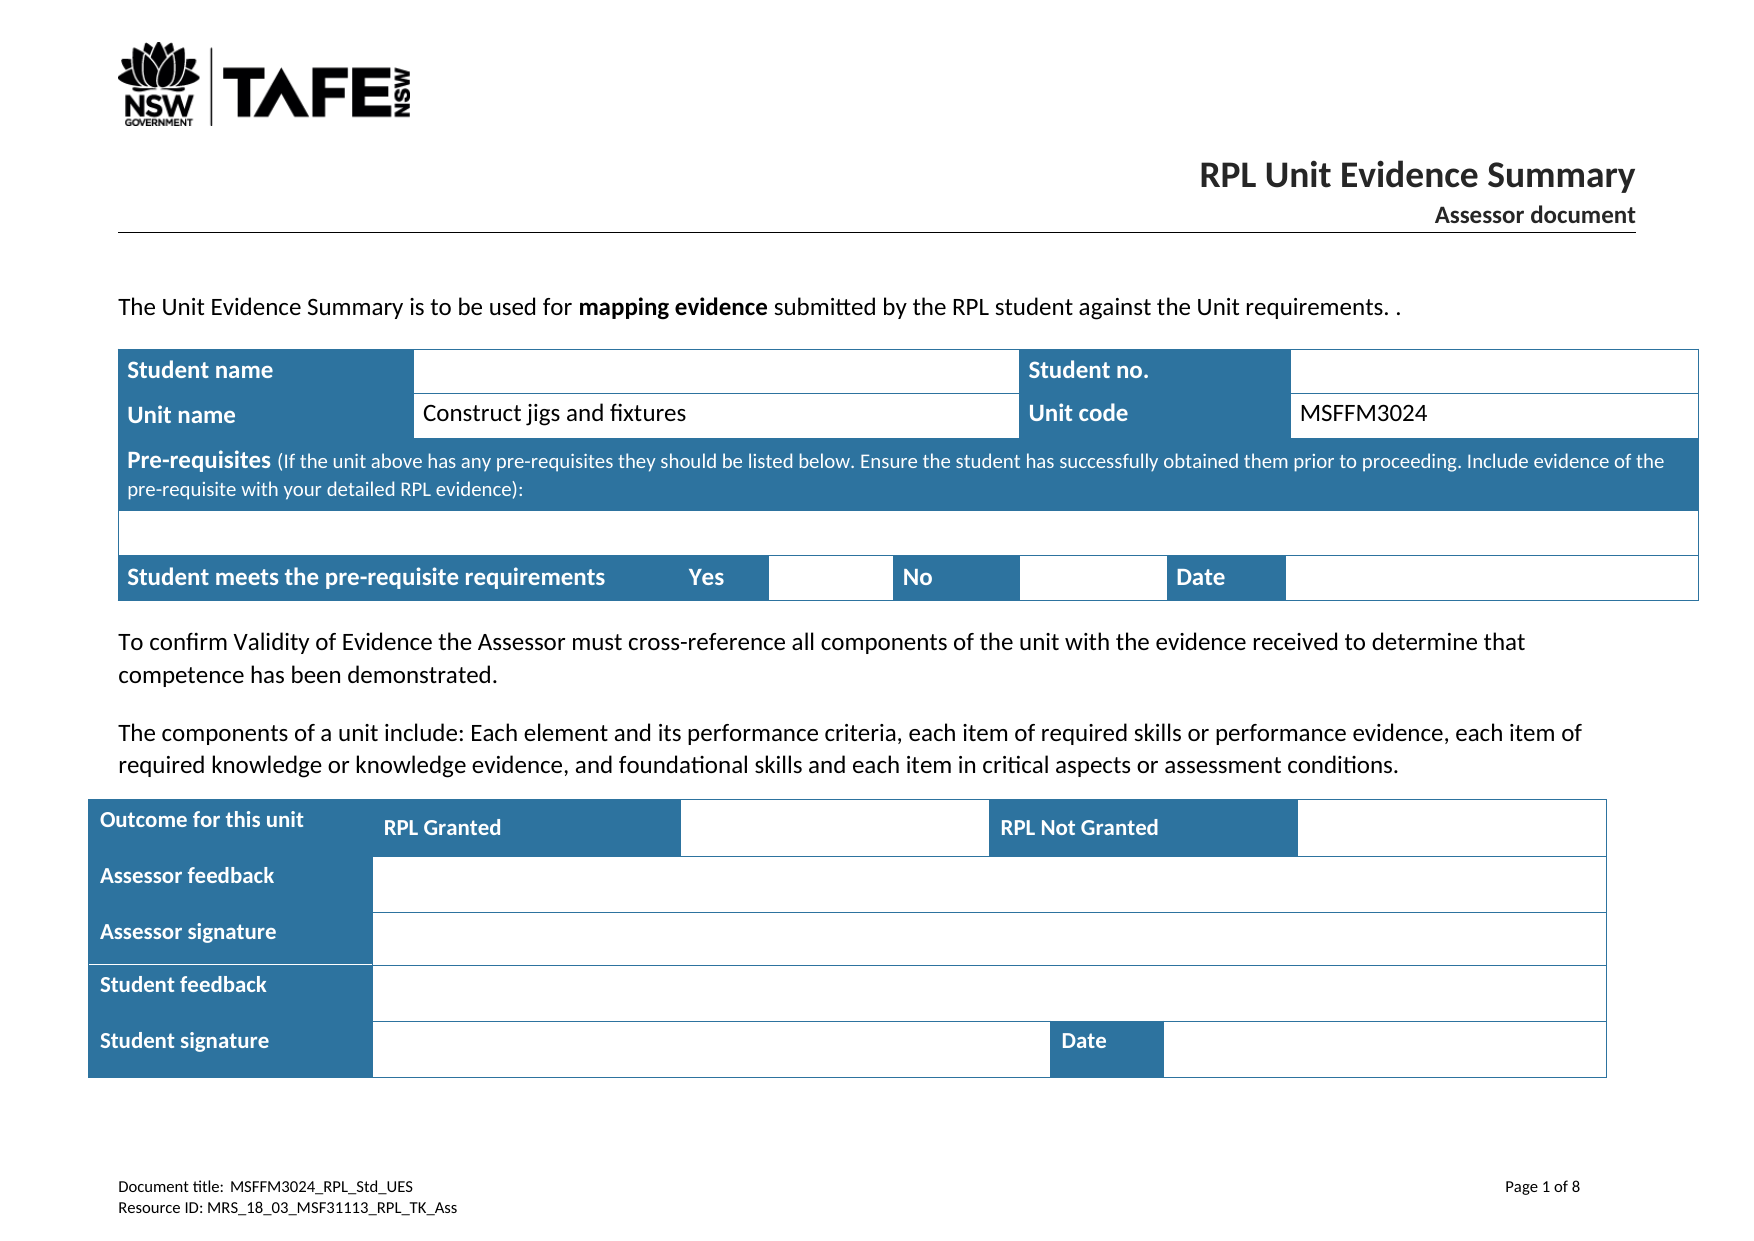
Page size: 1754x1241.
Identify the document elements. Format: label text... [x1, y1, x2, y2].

table_cell Construct jigs and fixtures [414, 394, 1019, 438]
table_cell Student meets the pre-requisite requirements [119, 556, 635, 600]
table_header [1298, 800, 1606, 856]
table_header [681, 800, 989, 856]
table_cell [373, 966, 1606, 1021]
table_cell Assessor feedback [89, 857, 372, 912]
table_header RPL Not Granted [990, 800, 1297, 856]
table_cell [1164, 1022, 1606, 1077]
table_cell Pre-requisites (If the unit above has any pre-requisites they should be listed below. Ensure the student has successfully obtained them prior to proceeding. Include evidence of the pre-requisite with your detailed RPL evidence): [119, 439, 1698, 510]
text The Unit Evidence Summary is to be used for mapping evidence submitted by the RPL student against the Unit requirements. . [118, 291, 1636, 321]
table_cell [373, 857, 1606, 912]
table_header Outcome for this unit [89, 800, 372, 856]
table_header Student no. [1020, 350, 1290, 393]
table_header [414, 350, 1019, 393]
table_cell [119, 511, 1698, 555]
table_cell Student feedback [89, 966, 372, 1021]
table_cell Assessor signature [89, 913, 372, 964]
table_header Student name [119, 350, 413, 393]
table_cell [769, 556, 893, 600]
table_cell Date [1051, 1022, 1163, 1077]
table_cell Date [1168, 556, 1285, 600]
text The components of a unit include: Each element and its performance criteria, each item of required skills or performance evidence, each item of required knowledge or knowledge evidence, and foundational skills and each item in critical aspects or assessment conditions. [118, 717, 1636, 780]
table_header [1291, 350, 1698, 393]
text To confirm Validity of Evidence the Assessor must cross-reference all components of the unit with the evidence received to determine that competence has been demonstrated. [118, 626, 1636, 689]
table_cell Unit code [1020, 394, 1290, 438]
table_cell Unit name [119, 394, 413, 438]
table_cell [1020, 556, 1167, 600]
table_header RPL Granted [373, 800, 680, 856]
table_cell MSFFM3024 [1291, 394, 1698, 438]
table_cell [1286, 556, 1698, 600]
picture [118, 42, 410, 126]
table_cell Yes [636, 556, 768, 600]
table_cell [373, 913, 1606, 964]
table_cell No [894, 556, 1019, 600]
table_cell [373, 1022, 1050, 1077]
table_cell Student signature [89, 1022, 372, 1077]
